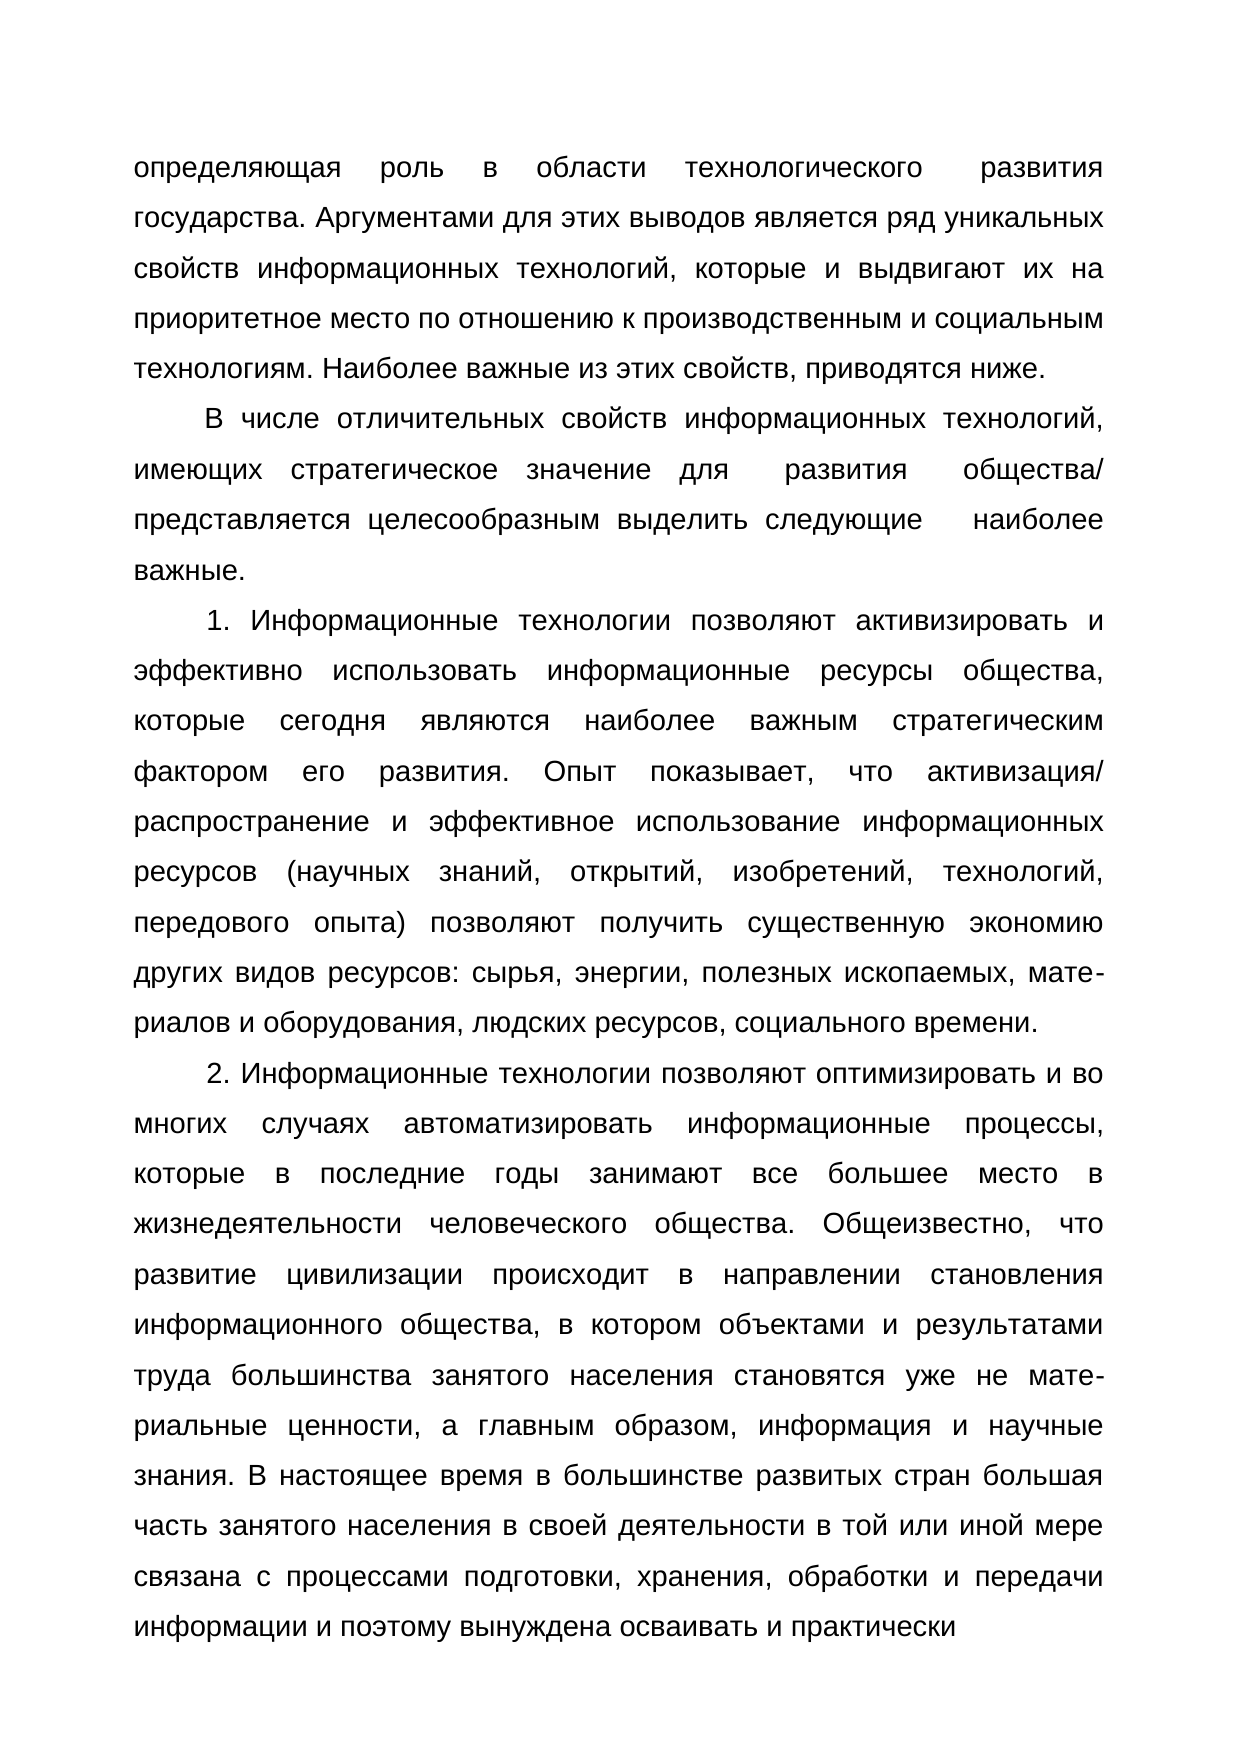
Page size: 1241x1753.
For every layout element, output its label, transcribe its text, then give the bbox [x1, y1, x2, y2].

text 2. Информационные технологии позволяют оптимизировать и во многих случаях автоматизировать информационные процессы, которые в последние годы занимают все большее место в жизнедеятельности человеческого общества. Общеизвестно, что развитие цивилизации происходит в направлении становления информационного общества, в котором объектами и результатами труда большинства занятого населения становятся уже не материальные ценности, а главным образом, информация и научные знания. В настоящее время в большинстве развитых стран большая часть занятого населения в своей деятельности в той или иной мере связана с процессами подготовки, хранения, обработки и передачи информации и поэтому вынуждена осваивать и практически [133, 1056, 1105, 1643]
text 1. Информационные технологии позволяют активизировать и эффективно использовать информационные ресурсы общества, которые сегодня являются наиболее важным стратегическим фактором его развития. Опыт показывает, что активизация/ распространение и эффективное использование информационных ресурсов (научных знаний, открытий, изобретений, технологий, передового опыта) позволяют получить существенную экономию других видов ресурсов: сырья, энергии, полезных ископаемых, материалов и оборудования, людских ресурсов, социального времени. [133, 603, 1105, 1039]
text определяющая роль в области технологического развития государства. Аргументами для этих выводов является ряд уникальных свойств информационных технологий, которые и выдвигают их на приоритетное место по отношению к производственным и социальным технологиям. Наиболее важные из этих свойств, приводятся ниже. [133, 150, 1105, 385]
text В числе отличительных свойств информационных технологий, имеющих стратегическое значение для развития общества/ представляется целесообразным выделить следующие наиболее важные. [133, 402, 1105, 586]
